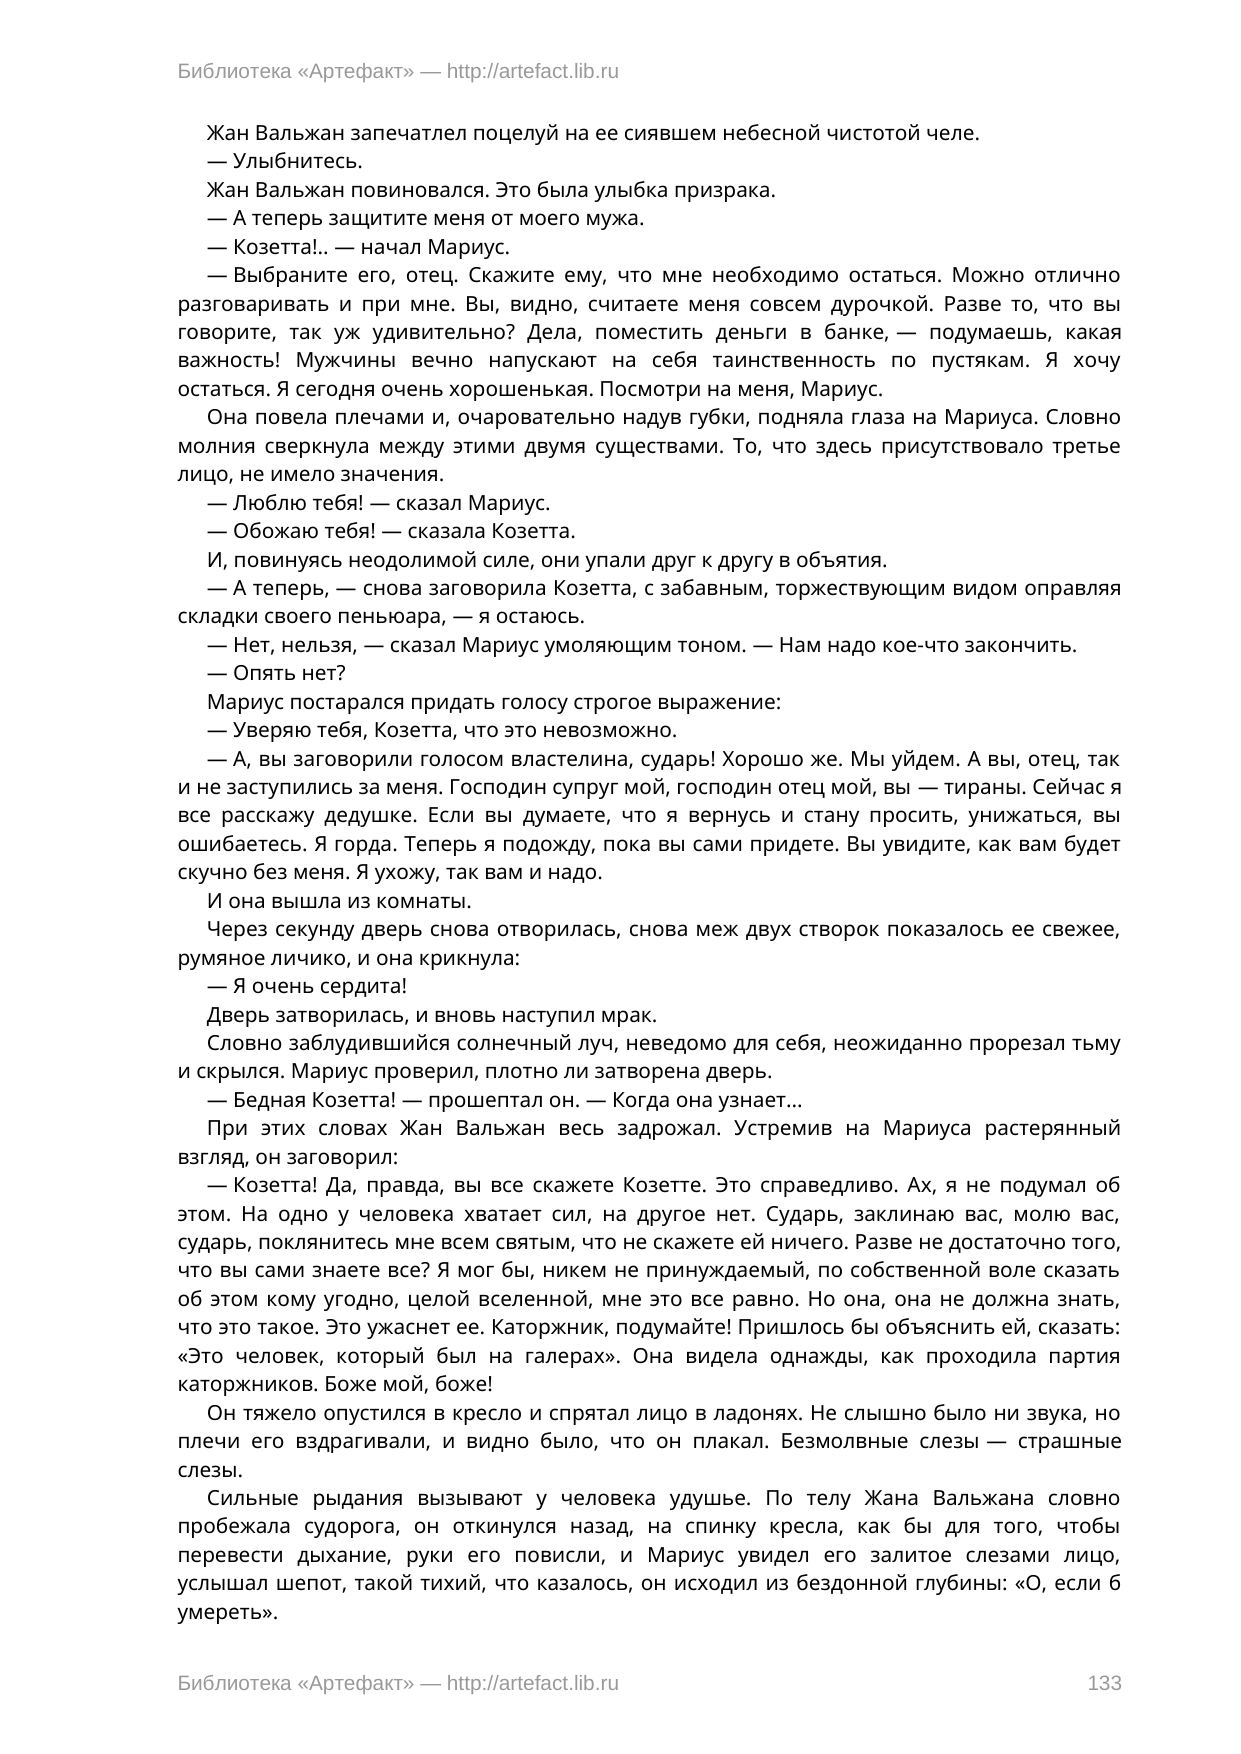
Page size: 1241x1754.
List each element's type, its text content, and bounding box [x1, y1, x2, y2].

text — Нет, нельзя, — сказал Мариус умоляющим тоном. — Нам надо кое-что закончить. [177, 630, 1122, 658]
text — Бедная Козетта! — прошептал он. — Когда она узнает... [177, 1085, 1122, 1113]
text При этих словах Жан Вальжан весь задрожал. Устремив на Мариуса растерянный взгляд, он заговорил: [177, 1113, 1122, 1170]
text — Улыбнитесь. [177, 147, 1122, 175]
text Жан Вальжан повиновался. Это была улыбка призрака. [177, 175, 1122, 203]
text Жан Вальжан запечатлел поцелуй на ее сиявшем небесной чистотой челе. [177, 118, 1122, 147]
text Дверь затворилась, и вновь наступил мрак. [177, 1000, 1122, 1028]
text Сильные рыдания вызывают у человека удушье. По телу Жана Вальжана словно пробежала судорога, он откинулся назад, на спинку кресла, как бы для того, чтобы перевести дыхание, руки его повисли, и Мариус увидел его залитое слезами лицо, услышал шепот, такой тихий, что казалось, он исходил из бездонной глубины: «О, если б умереть». [177, 1483, 1122, 1625]
text Мариус постарался придать голосу строгое выражение: [177, 687, 1122, 715]
text Через секунду дверь снова отворилась, снова меж двух створок показалось ее свежее, румяное личико, и она крикнула: [177, 914, 1122, 971]
text — Уверяю тебя, Козетта, что это невозможно. [177, 715, 1122, 744]
text Она повела плечами и, очаровательно надув губки, подняла глаза на Мариуса. Словно молния сверкнула между этими двумя существами. То, что здесь присутствовало третье лицо, не имело значения. [177, 402, 1122, 488]
text — Козетта! Да, правда, вы все скажете Козетте. Это справедливо. Ах, я не подумал об этом. На одно у человека хватает сил, на другое нет. Сударь, заклинаю вас, молю вас, сударь, поклянитесь мне всем святым, что не скажете ей ничего. Разве не достаточно того, что вы сами знаете все? Я мог бы, никем не принуждаемый, по собственной воле сказать об этом кому угодно, целой вселенной, мне это все равно. Но она, она не должна знать, что это такое. Это ужаснет ее. Каторжник, подумайте! Пришлось бы объяснить ей, сказать: «Это человек, который был на галерах». Она видела однажды, как проходила партия каторжников. Боже мой, боже! [177, 1170, 1122, 1398]
text — Обожаю тебя! — сказала Козетта. [177, 516, 1122, 545]
text — А теперь защитите меня от моего мужа. [177, 203, 1122, 232]
text И, повинуясь неодолимой силе, они упали друг к другу в объятия. [177, 545, 1122, 573]
text — Козетта!.. — начал Мариус. [177, 232, 1122, 260]
text — Выбраните его, отец. Скажите ему, что мне необходимо остаться. Можно отлично разговаривать и при мне. Вы, видно, считаете меня совсем дурочкой. Разве то, что вы говорите, так уж удивительно? Дела, поместить деньги в банке, — подумаешь, какая важность! Мужчины вечно напускают на себя таинственность по пустякам. Я хочу остаться. Я сегодня очень хорошенькая. Посмотри на меня, Мариус. [177, 260, 1122, 402]
text — А, вы заговорили голосом властелина, сударь! Хорошо же. Мы уйдем. А вы, отец, так и не заступились за меня. Господин супруг мой, господин отец мой, вы — тираны. Сейчас я все расскажу дедушке. Если вы думаете, что я вернусь и стану просить, унижаться, вы ошибаетесь. Я горда. Теперь я подожду, пока вы сами придете. Вы увидите, как вам будет скучно без меня. Я ухожу, так вам и надо. [177, 744, 1122, 886]
text — А теперь, — снова заговорила Козетта, с забавным, торжествующим видом оправляя складки своего пеньюара, — я остаюсь. [177, 573, 1122, 630]
text И она вышла из комнаты. [177, 886, 1122, 914]
text — Я очень сердита! [177, 971, 1122, 1000]
text — Люблю тебя! — сказал Мариус. [177, 488, 1122, 516]
text Он тяжело опустился в кресло и спрятал лицо в ладонях. Не слышно было ни звука, но плечи его вздрагивали, и видно было, что он плакал. Безмолвные слезы — страшные слезы. [177, 1398, 1122, 1483]
text Словно заблудившийся солнечный луч, неведомо для себя, неожиданно прорезал тьму и скрылся. Мариус проверил, плотно ли затворена дверь. [177, 1028, 1122, 1085]
text — Опять нет? [177, 658, 1122, 687]
